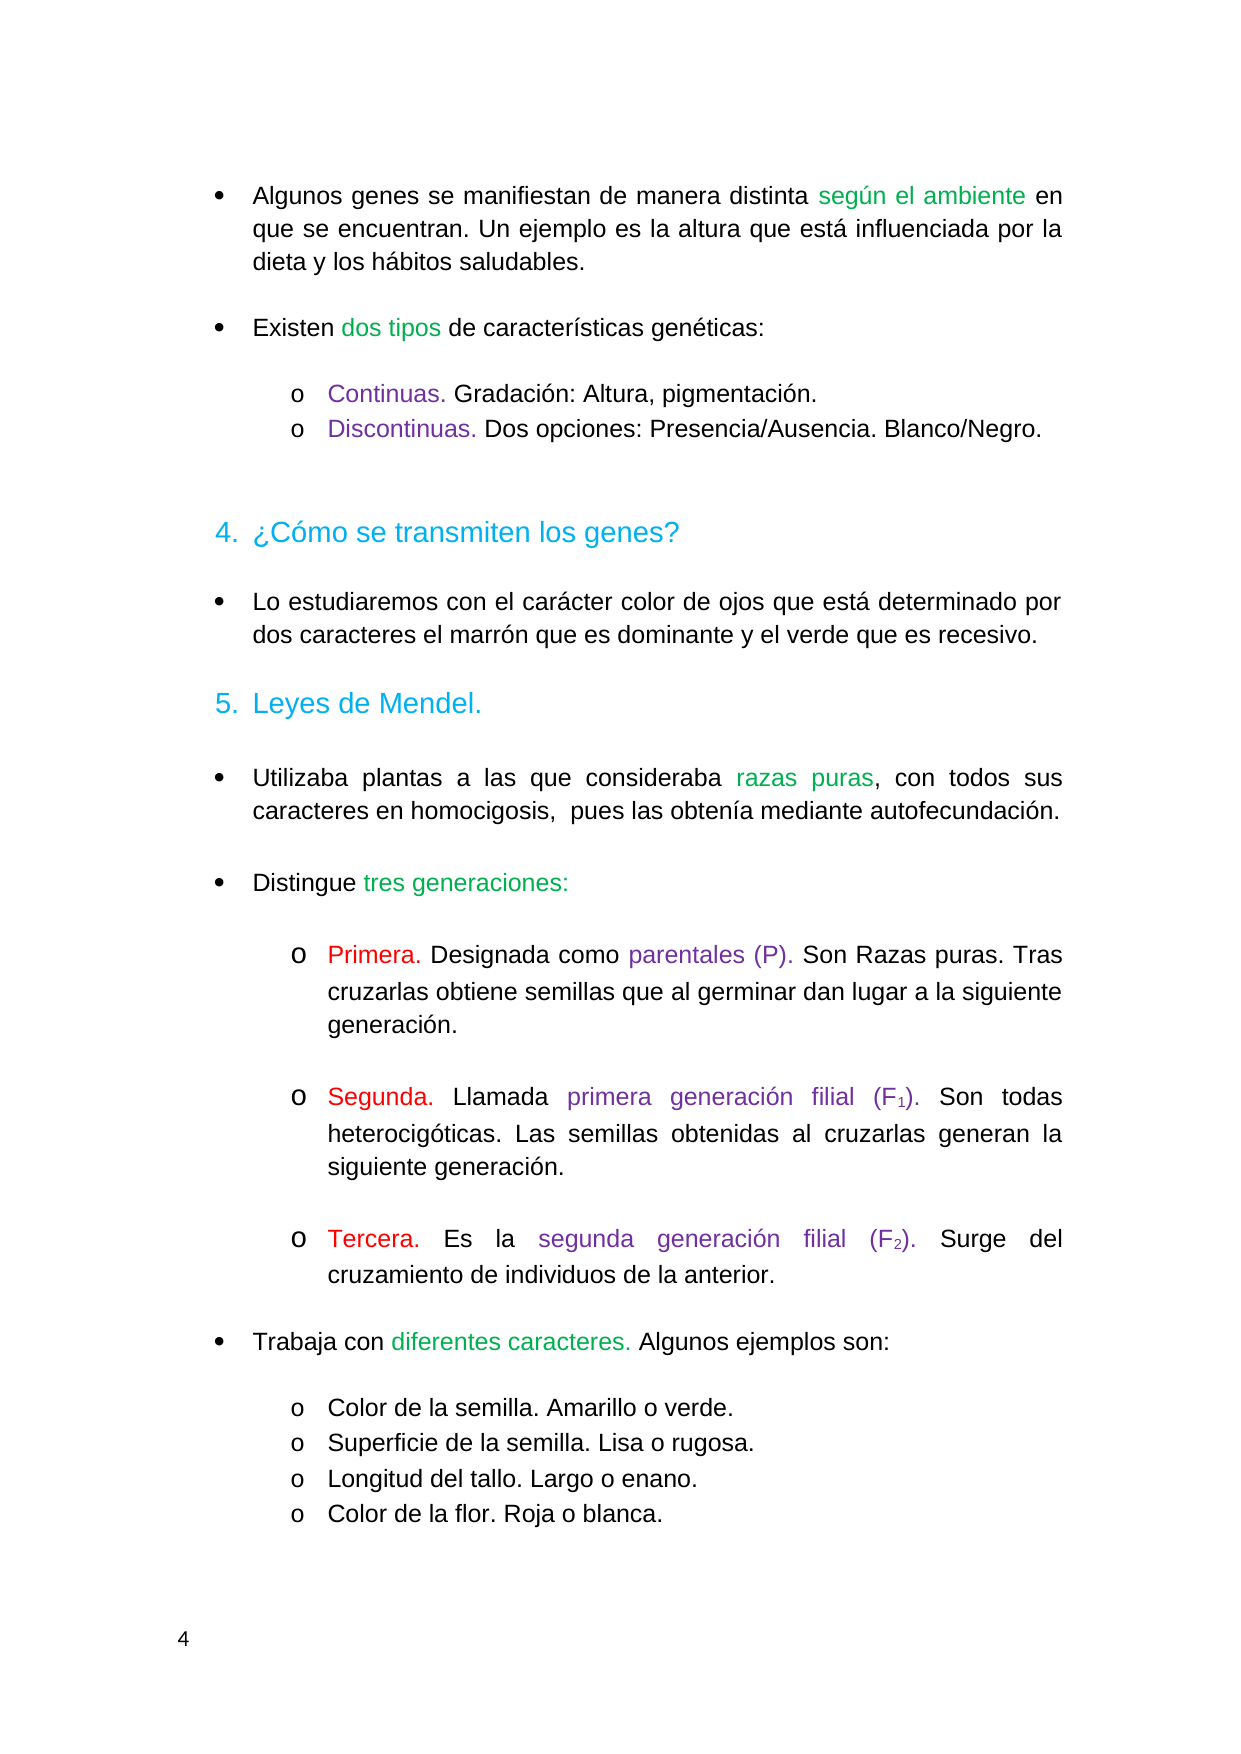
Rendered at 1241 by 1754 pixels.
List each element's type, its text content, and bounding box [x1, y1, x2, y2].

list Segunda. Llamada primera generación filial (F1). Son todas heterocigóticas. Las semillas obtenidas al cruzarlas generan la siguiente generación. [290, 1081, 1063, 1180]
list Existen dos tipos de características genéticas: [215, 313, 1063, 342]
list Tercera. Es la segunda generación filial (F2). Surge del cruzamiento de individuos de la anterior. [290, 1223, 1063, 1289]
list Continuas. Gradación: Altura, pigmentación. [290, 379, 1063, 410]
list Leyes de Mendel. [215, 686, 1063, 719]
list Trabaja con diferentes caracteres. Algunos ejemplos son: [215, 1326, 1063, 1355]
list Primera. Designada como parentales (P). Son Razas puras. Tras cruzarlas obtiene semillas que al germinar dan lugar a la siguiente generación. [290, 939, 1063, 1038]
list Superficie de la semilla. Lisa o rugosa. [290, 1428, 1063, 1459]
list Color de la semilla. Amarillo o verde. [290, 1393, 1063, 1423]
list Color de la flor. Roja o blanca. [290, 1499, 1063, 1530]
list Algunos genes se manifiestan de manera distinta según el ambiente en que se encuentran. Un ejemplo es la altura que está influenciada por la dieta y los hábitos saludables. [215, 181, 1063, 276]
list Lo estudiaremos con el carácter color de ojos que está determinado por dos caracteres el marrón que es dominante y el verde que es recesivo. [215, 587, 1063, 649]
list Distingue tres generaciones: [215, 868, 1063, 897]
list Discontinuas. Dos opciones: Presencia/Ausencia. Blanco/Negro. [290, 414, 1063, 445]
list ¿Cómo se transmiten los genes? [215, 515, 1063, 549]
list Utilizaba plantas a las que consideraba razas puras, con todos sus caracteres en homocigosis, pues las obtenía mediante autofecundación. [215, 763, 1063, 825]
list Longitud del tallo. Largo o enano. [290, 1464, 1063, 1494]
